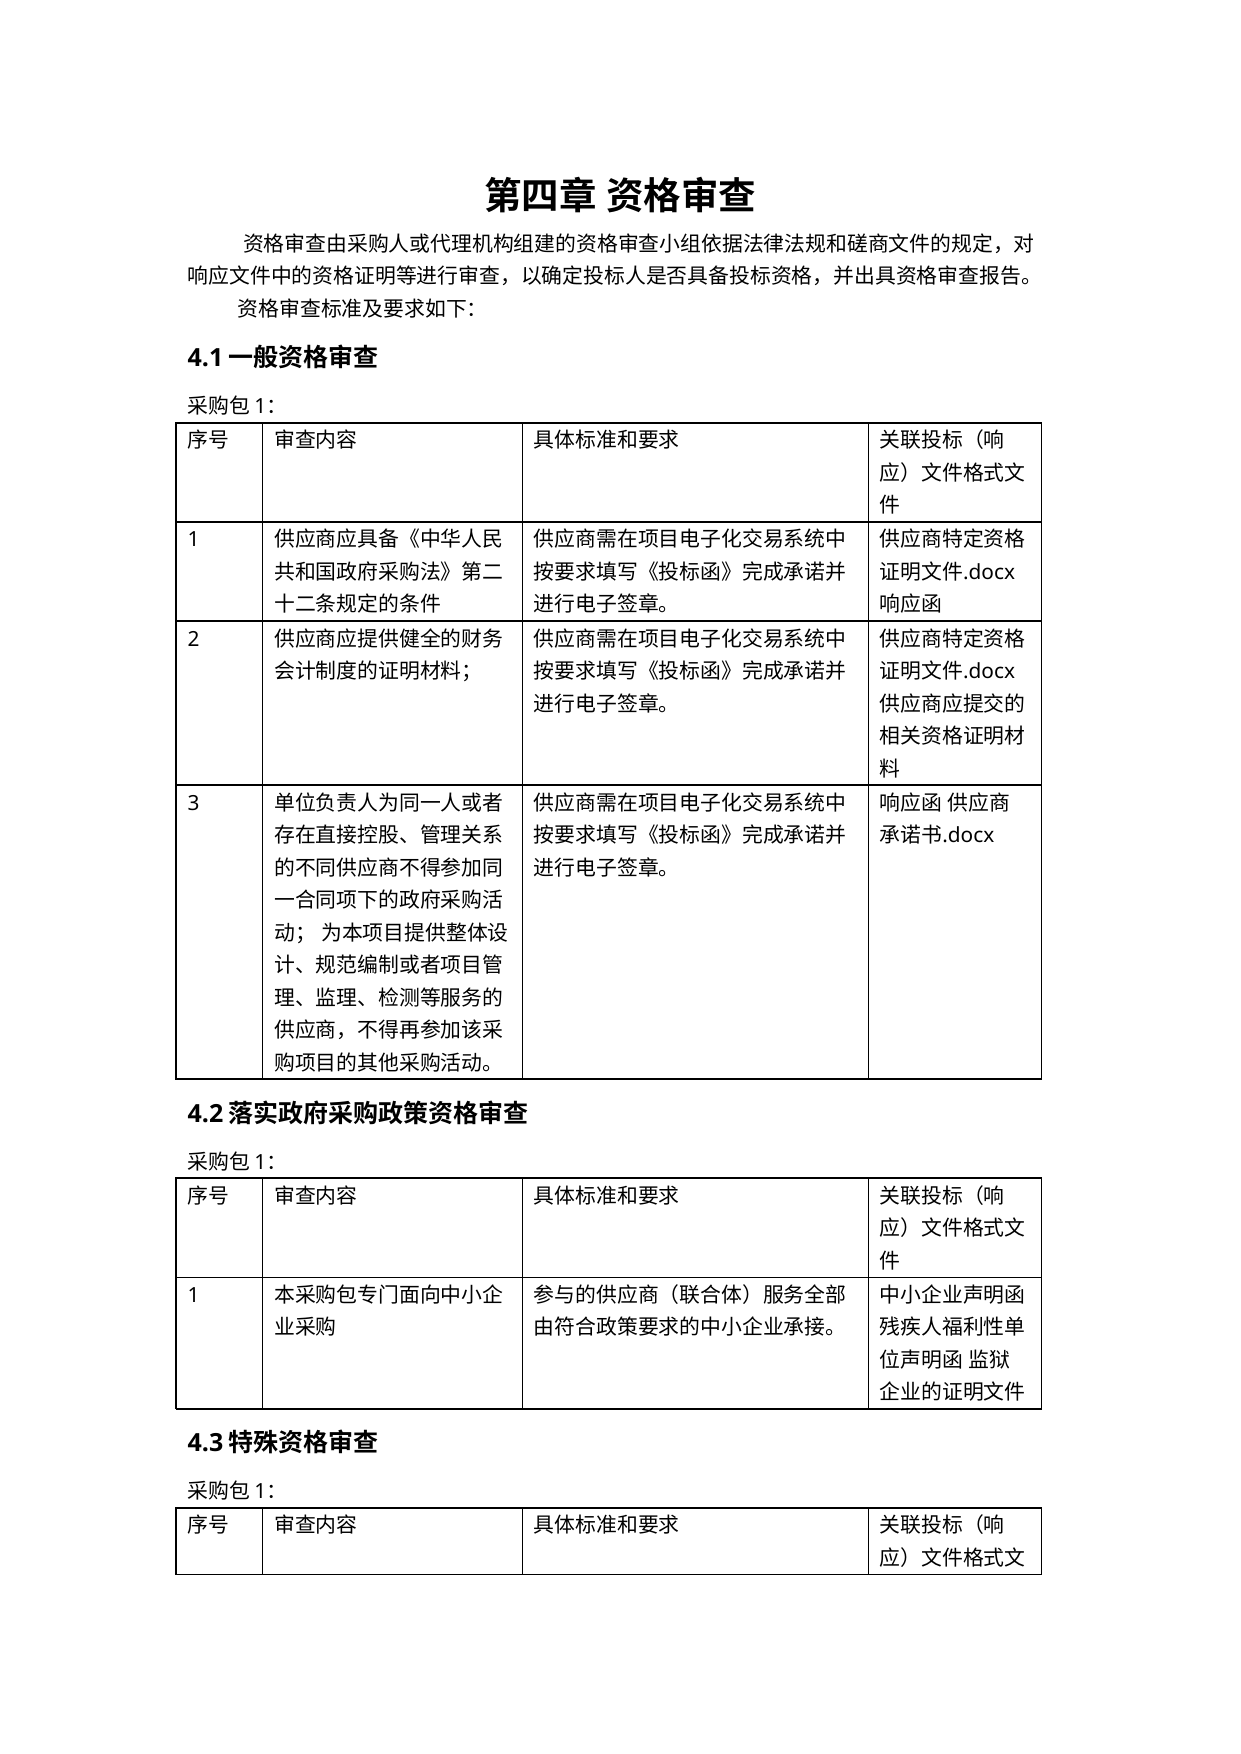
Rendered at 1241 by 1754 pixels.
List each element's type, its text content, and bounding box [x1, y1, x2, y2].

table_cell 1 [177, 523, 262, 620]
text 4.1一般资格审查 [187, 324, 1053, 389]
text 采购包1： [187, 1145, 1053, 1177]
table_header 关联投标（响应）文件格式文件 [869, 1179, 1041, 1276]
text 资格审查由采购人或代理机构组建的资格审查小组依据法律法规和磋商文件的规定，对响应文件中的资格证明等进行审查，以确定投标人是否具备投标资格，并出具资格审查报告。 [187, 227, 1053, 292]
text 资格审查标准及要求如下： [187, 292, 1053, 324]
table_header 序号 [177, 1509, 262, 1573]
table_header 关联投标（响应）文件格式文件 [869, 1509, 1041, 1573]
text 采购包1： [187, 389, 1053, 422]
table_cell 本采购包专门面向中小企业采购 [263, 1278, 522, 1408]
text 4.3特殊资格审查 [187, 1409, 1053, 1474]
table_header 审查内容 [263, 1179, 522, 1276]
table_cell 1 [177, 1278, 262, 1408]
table_header 审查内容 [263, 1509, 522, 1573]
table_cell 3 [177, 786, 262, 1078]
text 第四章 资格审查 [187, 162, 1053, 227]
table_cell 供应商应提供健全的财务会计制度的证明材料； [263, 622, 522, 784]
table_cell 供应商特定资格证明文件.docx 供应商应提交的相关资格证明材料 [869, 622, 1041, 784]
table_cell 供应商需在项目电子化交易系统中按要求填写《投标函》完成承诺并进行电子签章。 [523, 523, 868, 620]
text 4.2落实政府采购政策资格审查 [187, 1080, 1053, 1145]
table_cell 供应商特定资格证明文件.docx 响应函 [869, 523, 1041, 620]
table_cell 响应函 供应商承诺书.docx [869, 786, 1041, 1078]
table_cell 供应商应具备《中华人民共和国政府采购法》第二十二条规定的条件 [263, 523, 522, 620]
table_cell 中小企业声明函 残疾人福利性单位声明函 监狱企业的证明文件 [869, 1278, 1041, 1408]
table_cell 单位负责人为同一人或者存在直接控股、管理关系的不同供应商不得参加同一合同项下的政府采购活动； 为本项目提供整体设计、规范编制或者项目管理、监理、检测等服务的供应商，不得再参加该采购项目的其他采购活动。 [263, 786, 522, 1078]
table_header 审查内容 [263, 424, 522, 521]
table_header 序号 [177, 424, 262, 521]
table_header 序号 [177, 1179, 262, 1276]
table_cell 供应商需在项目电子化交易系统中按要求填写《投标函》完成承诺并进行电子签章。 [523, 622, 868, 784]
table_cell 参与的供应商（联合体）服务全部由符合政策要求的中小企业承接。 [523, 1278, 868, 1408]
table_header 具体标准和要求 [523, 424, 868, 521]
table_header 具体标准和要求 [523, 1509, 868, 1573]
table_header 关联投标（响应）文件格式文件 [869, 424, 1041, 521]
text 采购包1： [187, 1474, 1053, 1507]
table_cell 2 [177, 622, 262, 784]
table_header 具体标准和要求 [523, 1179, 868, 1276]
table_cell 供应商需在项目电子化交易系统中按要求填写《投标函》完成承诺并进行电子签章。 [523, 786, 868, 1078]
